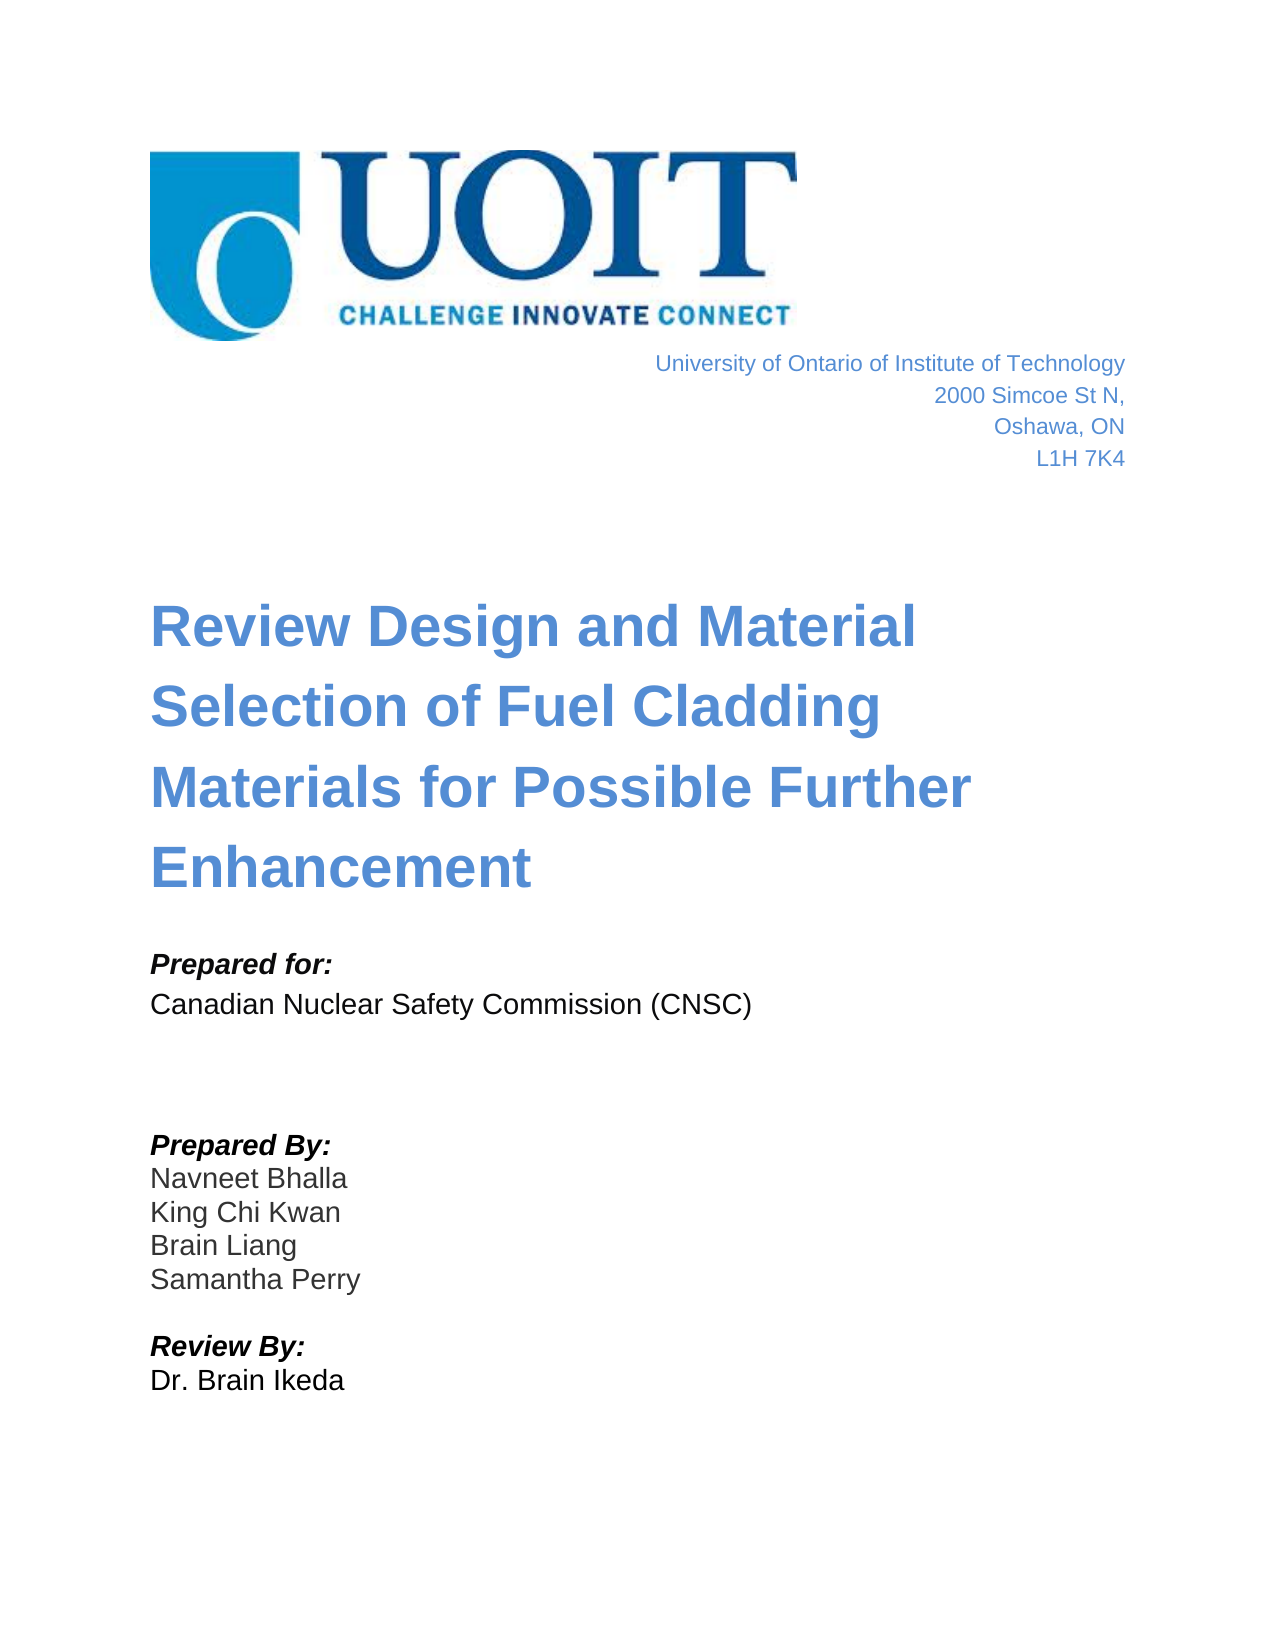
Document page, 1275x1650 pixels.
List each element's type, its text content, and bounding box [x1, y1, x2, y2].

text Review By: [150, 1329, 1125, 1362]
text Canadian Nuclear Safety Commission (CNSC) [150, 987, 1125, 1020]
title University of Ontario of Institute of Technology [150, 350, 1125, 377]
title Oshawa, ON [150, 413, 1125, 440]
text Prepared By: [150, 1128, 1125, 1161]
title L1H 7K4 [150, 445, 1125, 471]
title 2000 Simcoe St N, [150, 382, 1125, 408]
text Prepared for: [150, 947, 1125, 980]
text Navneet Bhalla [150, 1161, 1125, 1195]
picture [150, 270, 219, 341]
text Samantha Perry [150, 1262, 1125, 1295]
title Review Design and Material Selection of Fuel Cladding Materials for Possible Further Enhancement [150, 591, 1125, 900]
text King Chi Kwan [150, 1195, 1125, 1228]
picture [150, 150, 797, 341]
text Brain Liang [150, 1228, 1125, 1262]
text Dr. Brain Ikeda [150, 1362, 1125, 1396]
